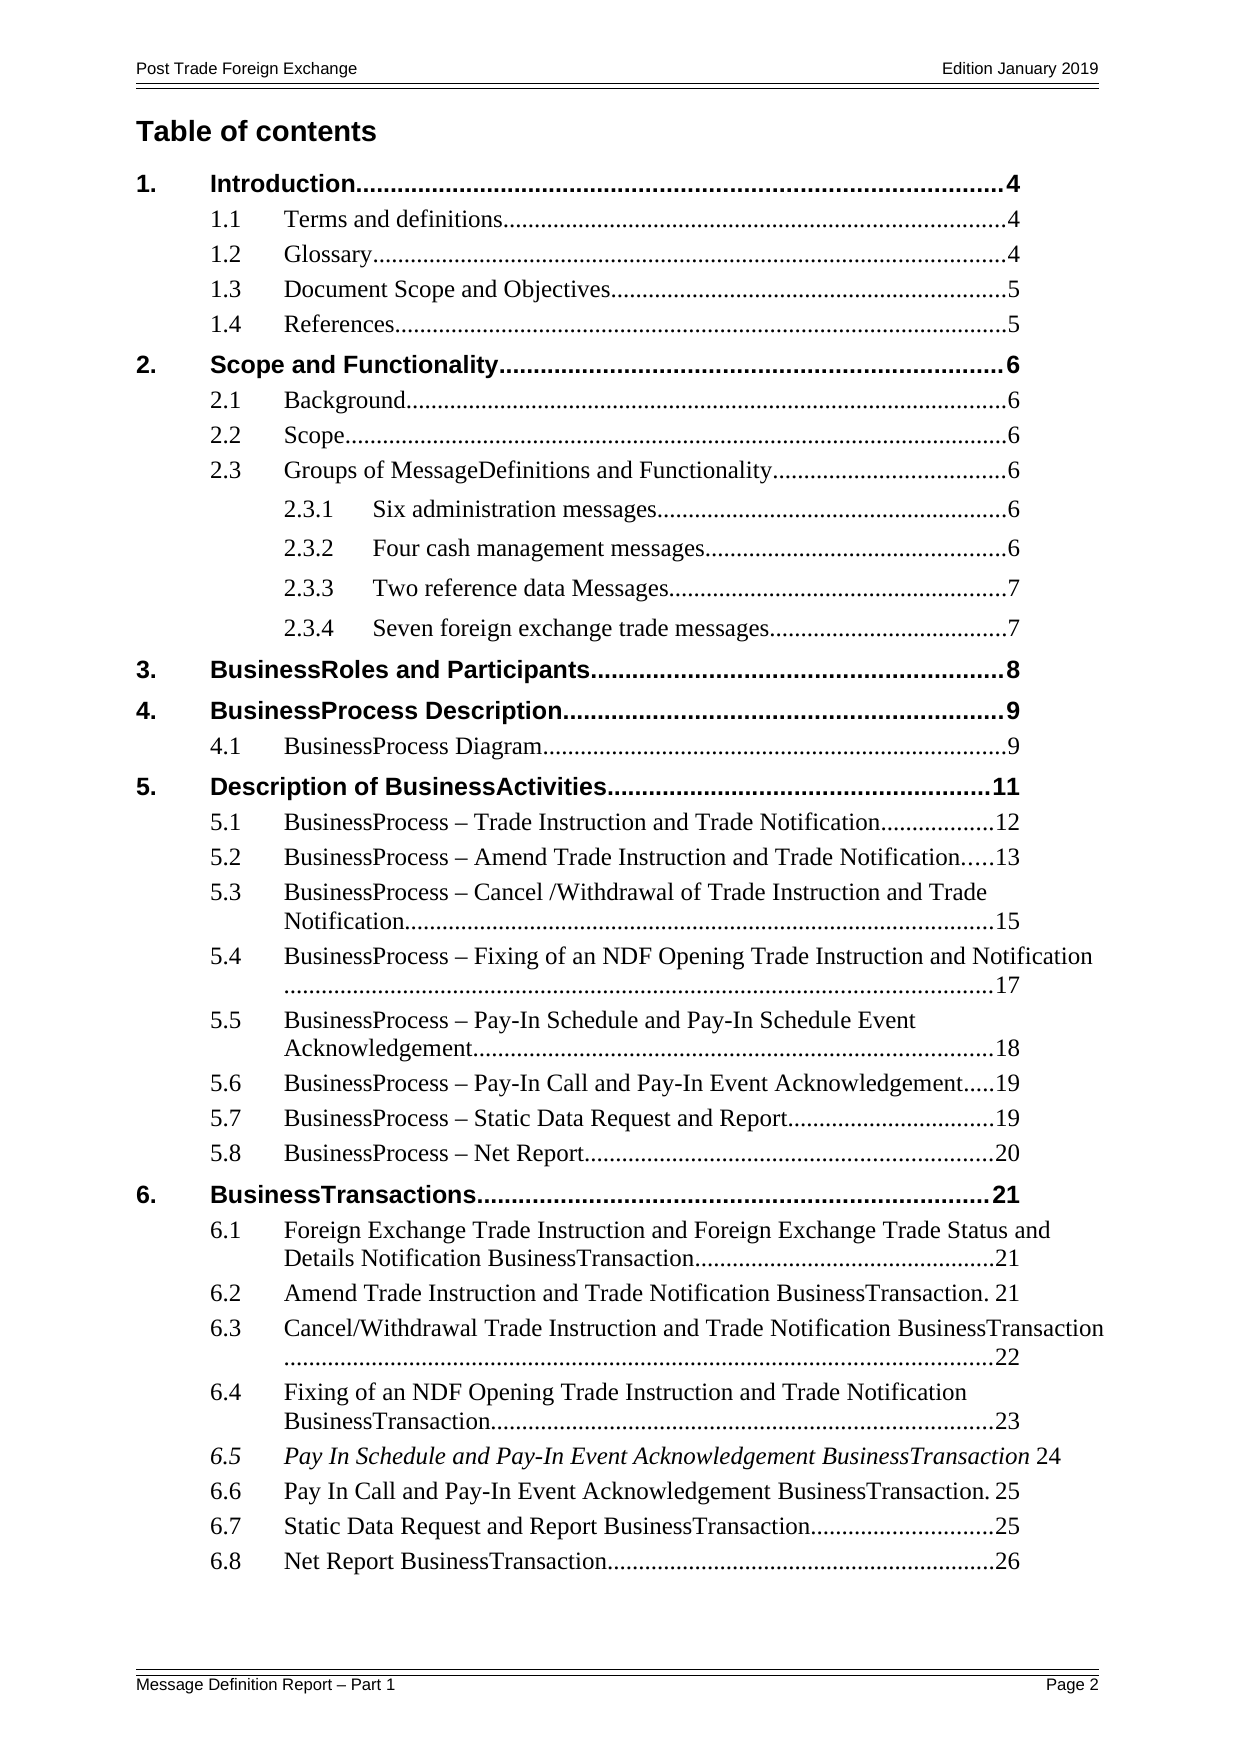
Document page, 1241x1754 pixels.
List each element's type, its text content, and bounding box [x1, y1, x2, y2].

title Table of contents [136, 114, 1104, 148]
text 6.4 Fixing of an NDF Opening Trade Instruction and Trade Notification BusinessTransaction 23 [210, 1377, 1104, 1435]
text 5.3 BusinessProcess – Cancel /Withdrawal of Trade Instruction and Trade Notification 15 [210, 877, 1104, 935]
text 5.8 BusinessProcess – Net Report 20 [210, 1138, 1104, 1167]
text 6.3 Cancel/Withdrawal Trade Instruction and Trade Notification BusinessTransaction 22 [210, 1313, 1104, 1371]
text 1.3 Document Scope and Objectives 5 [210, 274, 1104, 303]
text 6.6 Pay In Call and Pay-In Event Acknowledgement BusinessTransaction 25 [210, 1476, 1104, 1505]
text 2.3.3 Two reference data Messages 7 [283, 571, 1104, 603]
text 5.7 BusinessProcess – Static Data Request and Report 19 [210, 1103, 1104, 1132]
text 4.1 BusinessProcess Diagram 9 [210, 731, 1104, 760]
text 2.1 Background 6 [210, 385, 1104, 414]
text 2.2 Scope 6 [210, 420, 1104, 449]
text 1. Introduction 4 [136, 169, 1104, 198]
text 2.3 Groups of MessageDefinitions and Functionality 6 [210, 455, 1104, 484]
text 1.2 Glossary 4 [210, 239, 1104, 268]
text 5. Description of BusinessActivities 11 [136, 772, 1104, 801]
text 5.2 BusinessProcess – Amend Trade Instruction and Trade Notification 13 [210, 842, 1104, 871]
text 6.5 Pay In Schedule and Pay-In Event Acknowledgement BusinessTransaction 24 [210, 1441, 1104, 1470]
text 2.3.1 Six administration messages 6 [283, 492, 1104, 523]
text 2.3.4 Seven foreign exchange trade messages 7 [283, 611, 1104, 642]
text 2. Scope and Functionality 6 [136, 350, 1104, 379]
text 5.6 BusinessProcess – Pay-In Call and Pay-In Event Acknowledgement 19 [210, 1068, 1104, 1097]
text 1.4 References 5 [210, 309, 1104, 338]
text 5.4 BusinessProcess – Fixing of an NDF Opening Trade Instruction and Notification 17 [210, 941, 1104, 998]
text 4. BusinessProcess Description 9 [136, 696, 1104, 725]
text 5.1 BusinessProcess – Trade Instruction and Trade Notification 12 [210, 807, 1104, 836]
text 2.3.2 Four cash management messages 6 [283, 532, 1104, 563]
text 6.1 Foreign Exchange Trade Instruction and Foreign Exchange Trade Status and Details Notification BusinessTransaction 21 [210, 1215, 1104, 1272]
text 6. BusinessTransactions 21 [136, 1180, 1104, 1208]
text 6.8 Net Report BusinessTransaction 26 [210, 1546, 1104, 1575]
text 5.5 BusinessProcess – Pay-In Schedule and Pay-In Schedule Event Acknowledgement 18 [210, 1005, 1104, 1062]
text 6.7 Static Data Request and Report BusinessTransaction 25 [210, 1511, 1104, 1540]
text 3. BusinessRoles and Participants 8 [136, 655, 1104, 683]
text 6.2 Amend Trade Instruction and Trade Notification BusinessTransaction 21 [210, 1278, 1104, 1307]
text 1.1 Terms and definitions 4 [210, 204, 1104, 233]
